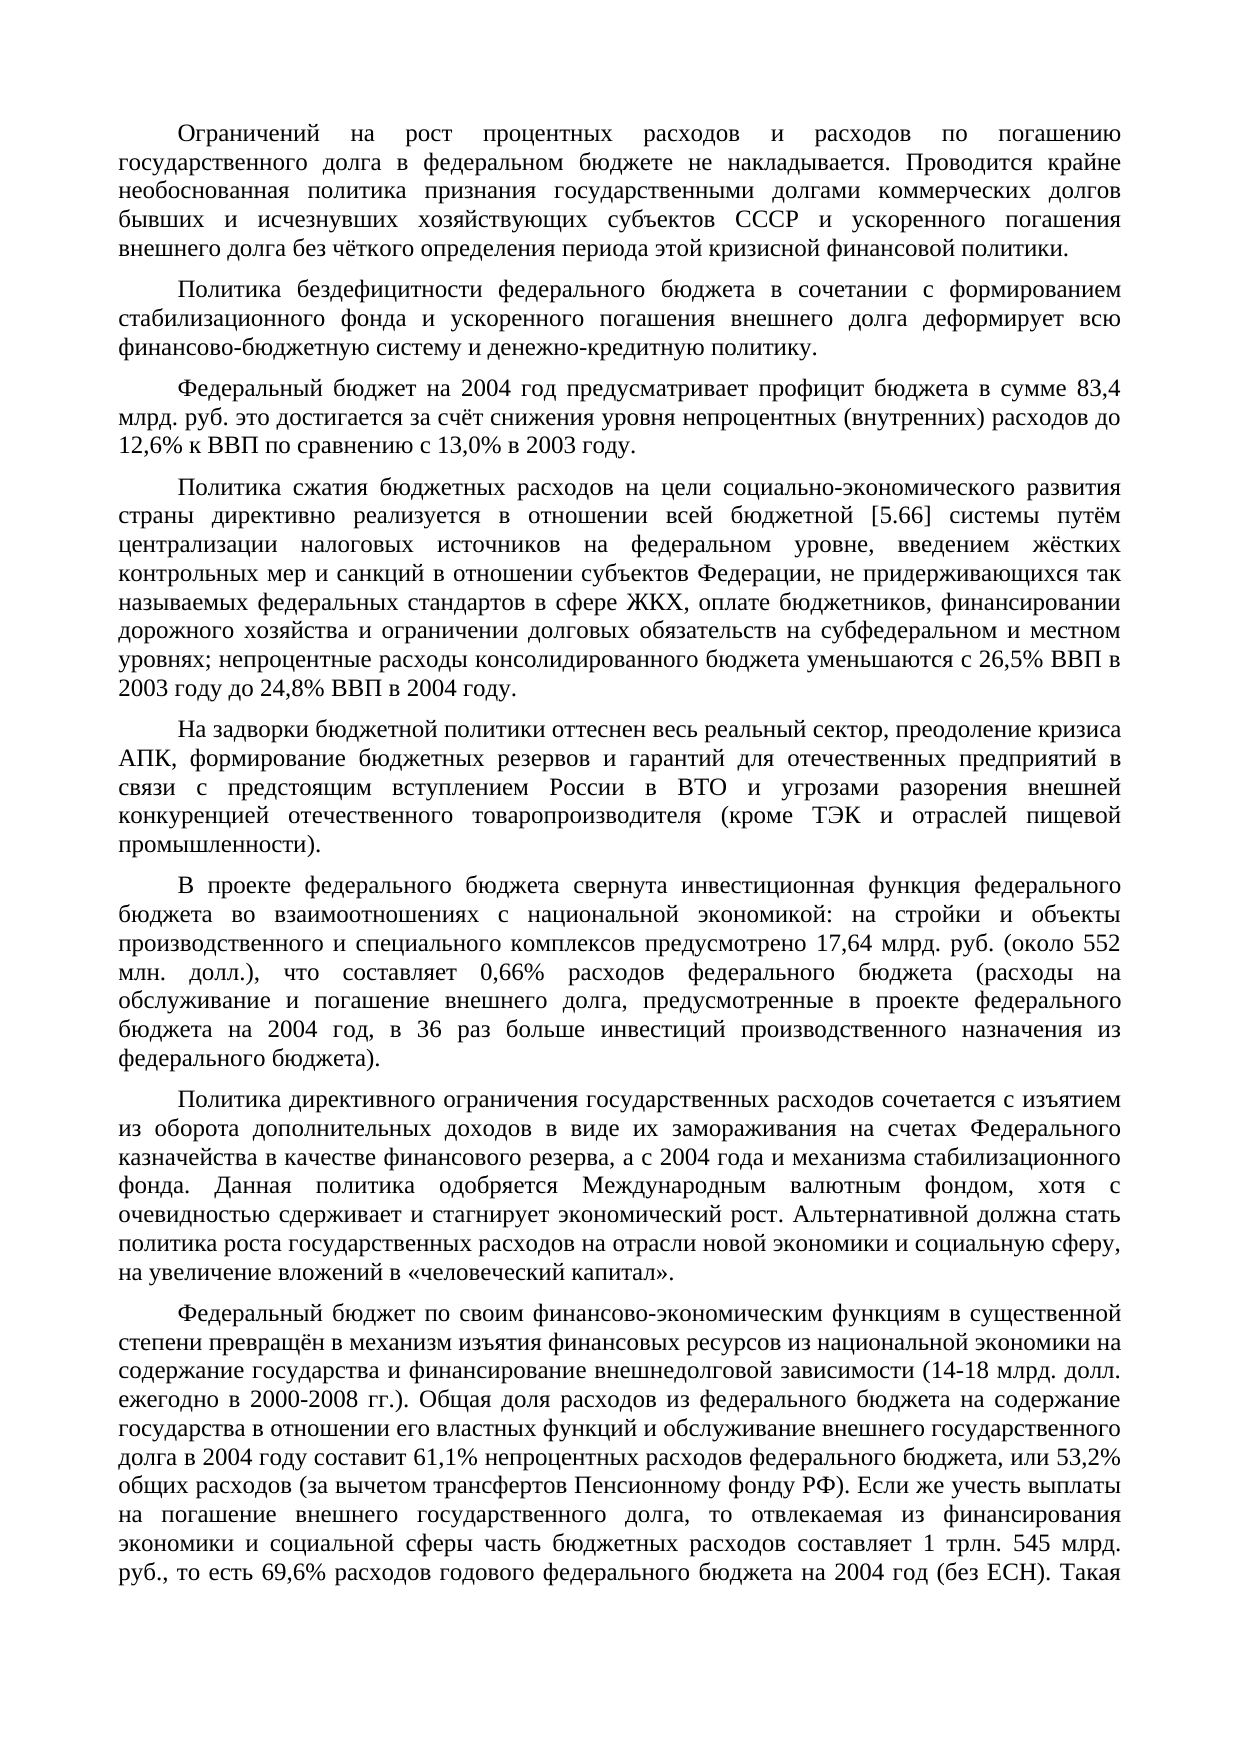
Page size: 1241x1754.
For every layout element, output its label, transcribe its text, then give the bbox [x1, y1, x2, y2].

text Политика сжатия бюджетных расходов на цели социально-экономического развития страны директивно реализуется в отношении всей бюджетной [5.66] системы путём централизации налоговых источников на федеральном уровне, введением жёстких контрольных мер и санкций в отношении субъектов Федерации, не придерживающихся так называемых федеральных стандартов в сфере ЖКХ, оплате бюджетников, финансировании дорожного хозяйства и ограничении долговых обязательств на субфедеральном и местном уровнях; непроцентные расходы консолидированного бюджета уменьшаются с 26,5% ВВП в 2003 году до 24,8% ВВП в 2004 году. [118, 472, 1122, 702]
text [118, 1298, 1122, 1586]
text Федеральный бюджет на 2004 год предусматривает профицит бюджета в сумме 83,4 млрд. руб. это достигается за счёт снижения уровня непроцентных (внутренних) расходов до 12,6% к ВВП по сравнению с 13,0% в 2003 году. [118, 373, 1122, 459]
text На задворки бюджетной политики оттеснен весь реальный сектор, преодоление кризиса АПК, формирование бюджетных резервов и гарантий для отечественных предприятий в связи с предстоящим вступлением России в ВТО и угрозами разорения внешней конкуренцией отечественного товаропроизводителя (кроме ТЭК и отраслей пищевой промышленности). [118, 714, 1122, 858]
text В проекте федерального бюджета свернута инвестиционная функция федерального бюджета во взаимоотношениях с национальной экономикой: на стройки и объекты производственного и специального комплексов предусмотрено 17,64 млрд. руб. (около 552 млн. долл.), что составляет 0,66% расходов федерального бюджета (расходы на обслуживание и погашение внешнего долга, предусмотренные в проекте федерального бюджета на 2004 год, в 36 раз больше инвестиций производственного назначения из федерального бюджета). [118, 871, 1122, 1072]
text Ограничений на рост процентных расходов и расходов по погашению государственного долга в федеральном бюджете не накладывается. Проводится крайне необоснованная политика признания государственными долгами коммерческих долгов бывших и исчезнувших хозяйствующих субъектов СССР и ускоренного погашения внешнего долга без чёткого определения периода этой кризисной финансовой политики. [118, 118, 1122, 262]
text Политика бездефицитности федерального бюджета в сочетании с формированием стабилизационного фонда и ускоренного погашения внешнего долга деформирует всю финансово-бюджетную систему и денежно-кредитную политику. [118, 274, 1122, 361]
text Политика директивного ограничения государственных расходов сочетается с изъятием из оборота дополнительных доходов в виде их замораживания на счетах Федерального казначейства в качестве финансового резерва, а с 2004 года и механизма стабилизационного фонда. Данная политика одобряется Международным валютным фондом, хотя с очевидностью сдерживает и стагнирует экономический рост. Альтернативной должна стать политика роста государственных расходов на отрасли новой экономики и социальную сферу, на увеличение вложений в «человеческий капитал». [118, 1084, 1122, 1286]
